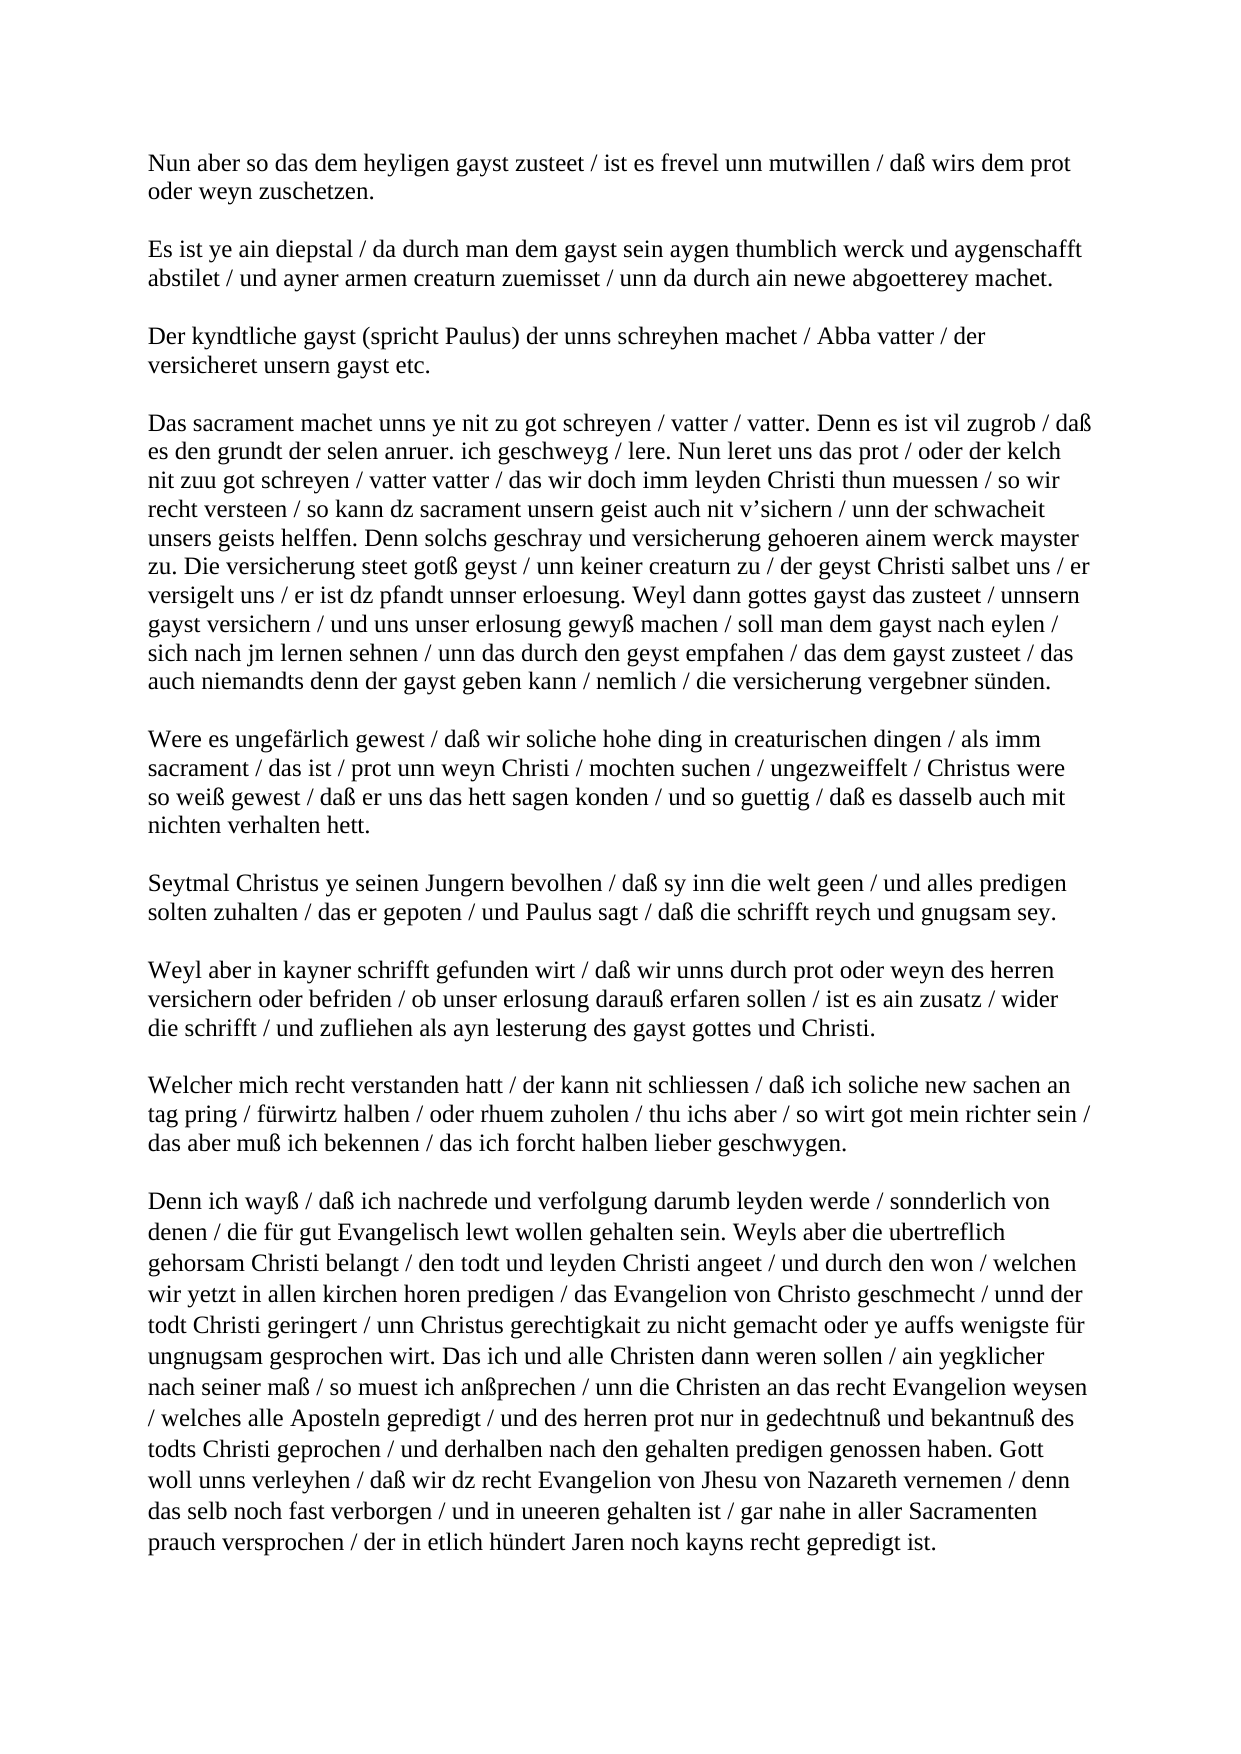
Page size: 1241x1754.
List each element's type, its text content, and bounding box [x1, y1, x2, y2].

text Weyl aber in kayner schrifft gefunden wirt / daß wir unns durch prot oder weyn des herren versichern oder befriden / ob unser erlosung darauß erfaren sollen / ist es ain zusatz / wider die schrifft / und zufliehen als ayn lesterung des gayst gottes und Christi. [148, 955, 1093, 1041]
text Seytmal Christus ye seinen Jungern bevolhen / daß sy inn die welt geen / und alles predigen solten zuhalten / das er gepoten / und Paulus sagt / daß die schrifft reych und gnugsam sey. [148, 868, 1093, 926]
text Denn ich wayß / daß ich nachrede und verfolgung darumb leyden werde / sonnderlich von denen / die für gut Evangelisch lewt wollen gehalten sein. Weyls aber die ubertreflich gehorsam Christi belangt / den todt und leyden Christi angeet / und durch den won / welchen wir yetzt in allen kirchen horen predigen / das Evangelion von Christo geschmecht / unnd der todt Christi geringert / unn Christus gerechtigkait zu nicht gemacht oder ye auffs wenigste für ungnugsam gesprochen wirt. Das ich und alle Christen dann weren sollen / ain yegklicher nach seiner maß / so muest ich anßprechen / unn die Christen an das recht Evangelion weysen / welches alle Aposteln gepredigt / und des herren prot nur in gedechtnuß und bekantnuß des todts Christi geprochen / und derhalben nach den gehalten predigen genossen haben. Gott woll unns verleyhen / daß wir dz recht Evangelion von Jhesu von Nazareth vernemen / denn das selb noch fast verborgen / und in uneeren gehalten ist / gar nahe in aller Sacramenten prauch versprochen / der in etlich hündert Jaren noch kayns recht gepredigt ist. [148, 1186, 1093, 1556]
text Es ist ye ain diepstal / da durch man dem gayst sein aygen thumblich werck und aygenschafft abstilet / und ayner armen creaturn zuemisset / unn da durch ain newe abgoetterey machet. [148, 234, 1093, 292]
text Das sacrament machet unns ye nit zu got schreyen / vatter / vatter. Denn es ist vil zugrob / daß es den grundt der selen anruer. ich geschweyg / lere. Nun leret uns das prot / oder der kelch nit zuu got schreyen / vatter vatter / das wir doch imm leyden Christi thun muessen / so wir recht versteen / so kann dz sacrament unsern geist auch nit v’sichern / unn der schwacheit unsers geists helffen. Denn solchs geschray und versicherung gehoeren ainem werck mayster zu. Die versicherung steet gotß geyst / unn keiner creaturn zu / der geyst Christi salbet uns / er versigelt uns / er ist dz pfandt unnser erloesung. Weyl dann gottes gayst das zusteet / unnsern gayst versichern / und uns unser erlosung gewyß machen / soll man dem gayst nach eylen / sich nach jm lernen sehnen / unn das durch den geyst empfahen / das dem gayst zusteet / das auch niemandts denn der gayst geben kann / nemlich / die versicherung vergebner sünden. [148, 408, 1093, 695]
text Nun aber so das dem heyligen gayst zusteet / ist es frevel unn mutwillen / daß wirs dem prot oder weyn zuschetzen. [148, 148, 1093, 205]
text Were es ungefärlich gewest / daß wir soliche hohe ding in creaturischen dingen / als imm sacrament / das ist / prot unn weyn Christi / mochten suchen / ungezweiffelt / Christus were so weiß gewest / daß er uns das hett sagen konden / und so guettig / daß es dasselb auch mit nichten verhalten hett. [148, 724, 1093, 839]
text Welcher mich recht verstanden hatt / der kann nit schliessen / daß ich soliche new sachen an tag pring / fürwirtz halben / oder rhuem zuholen / thu ichs aber / so wirt got mein richter sein / das aber muß ich bekennen / das ich forcht halben lieber geschwygen. [148, 1071, 1093, 1157]
text Der kyndtliche gayst (spricht Paulus) der unns schreyhen machet / Abba vatter / der versicheret unsern gayst etc. [148, 321, 1093, 378]
